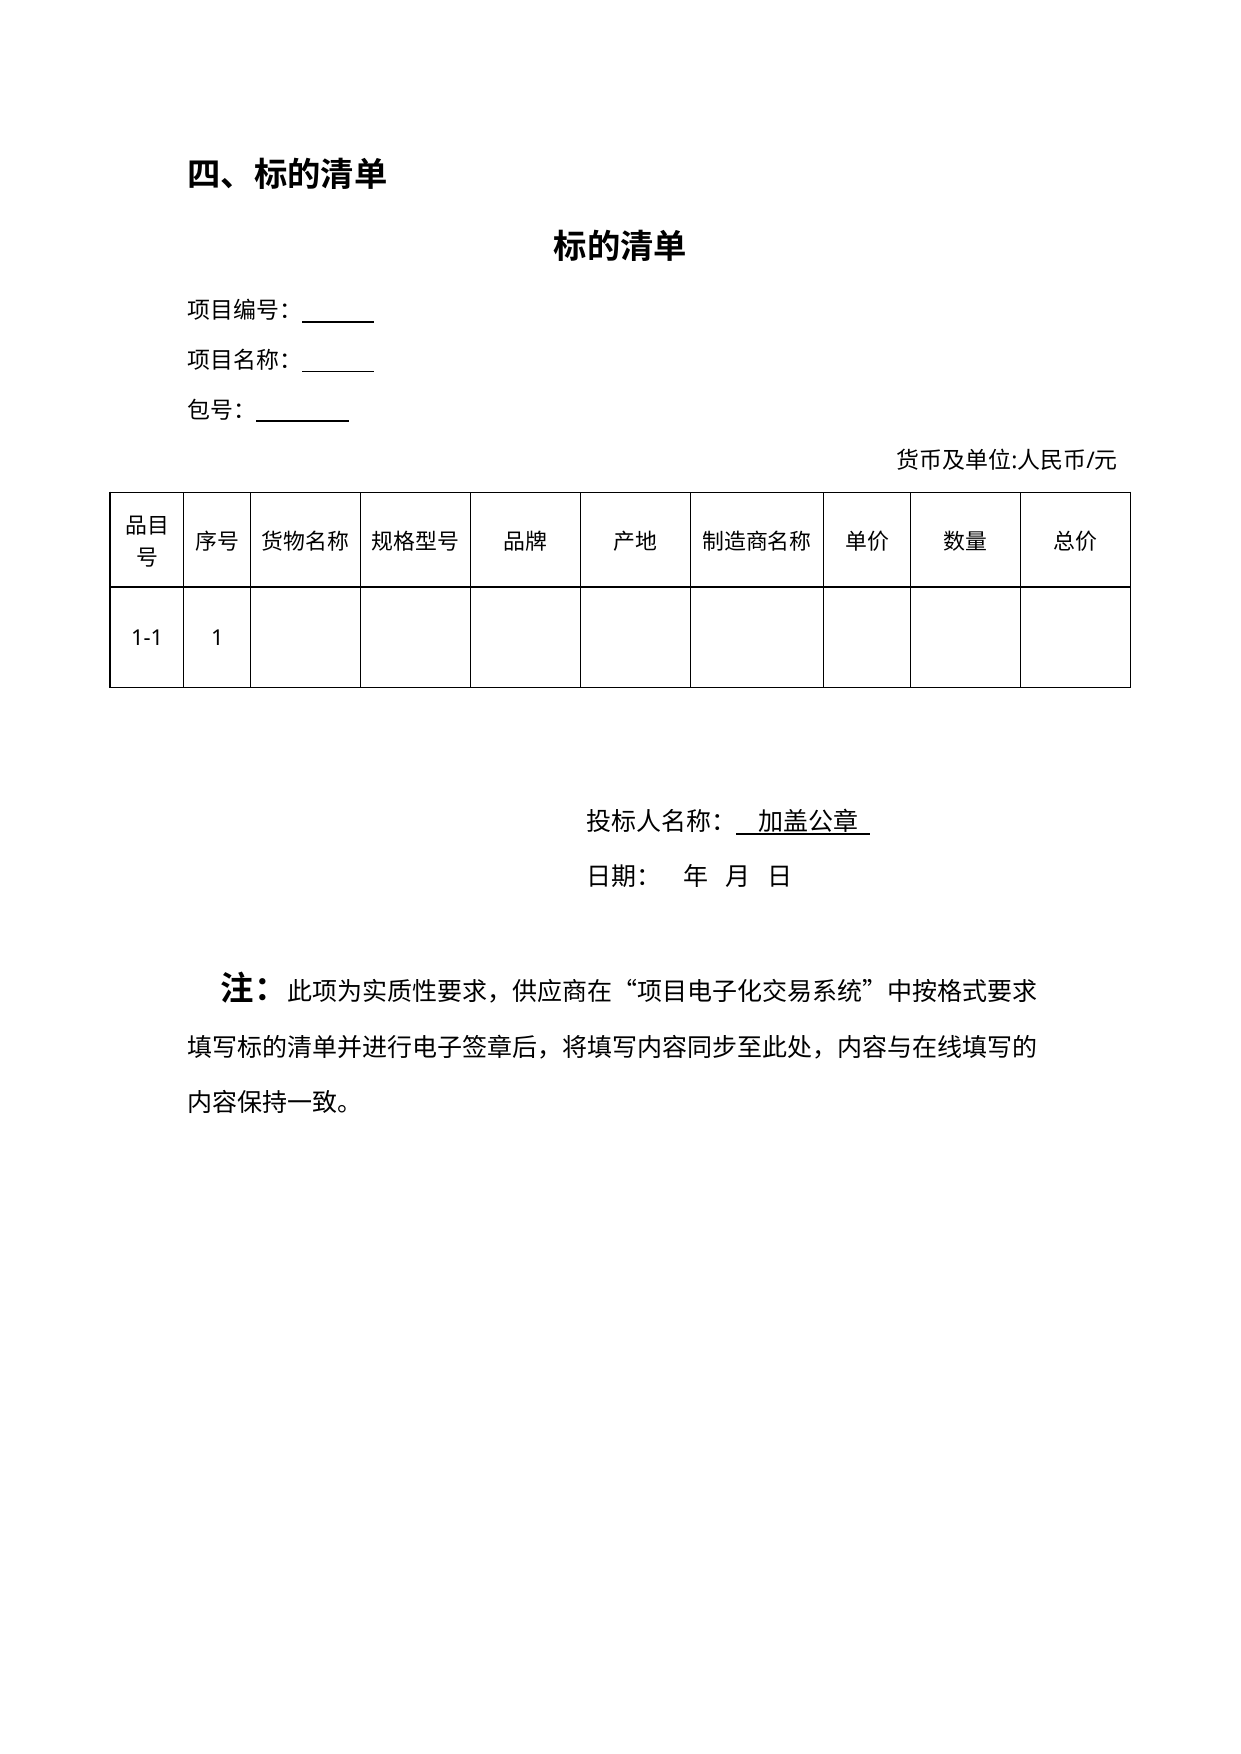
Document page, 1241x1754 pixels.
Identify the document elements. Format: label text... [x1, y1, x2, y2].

table_header 单价 [824, 493, 910, 586]
table_header 品目号 [111, 493, 183, 586]
text 投标人名称： 加盖公章 [187, 802, 1053, 838]
table_header 制造商名称 [691, 493, 823, 586]
text 项目编号： [187, 292, 1053, 326]
text 四、标的清单 [187, 148, 1053, 196]
table_header 数量 [911, 493, 1020, 586]
table_cell [1021, 588, 1130, 687]
text 项目名称： [187, 342, 1053, 375]
text 标的清单 [187, 220, 1053, 268]
table_header 产地 [581, 493, 690, 586]
table_cell [911, 588, 1020, 687]
text 注：此项为实质性要求，供应商在“项目电子化交易系统”中按格式要求填写标的清单并进行电子签章后，将填写内容同步至此处，内容与在线填写的内容保持一致。 [187, 962, 1053, 1118]
table_cell [471, 588, 580, 687]
table_header 货物名称 [251, 493, 360, 586]
text 日期： 年 月 日 [187, 856, 1053, 892]
table_header 规格型号 [361, 493, 470, 586]
table_header 品牌 [471, 493, 580, 586]
table_cell [361, 588, 470, 687]
text 货币及单位:人民币/元 [187, 442, 1117, 475]
table_cell [691, 588, 823, 687]
table_cell [581, 588, 690, 687]
table_cell [251, 588, 360, 687]
table_header 总价 [1021, 493, 1130, 586]
table_cell [824, 588, 910, 687]
table_cell 1 [184, 588, 250, 687]
text 包号： [187, 392, 1053, 425]
table_header 序号 [184, 493, 250, 586]
table_cell 1-1 [111, 588, 183, 687]
